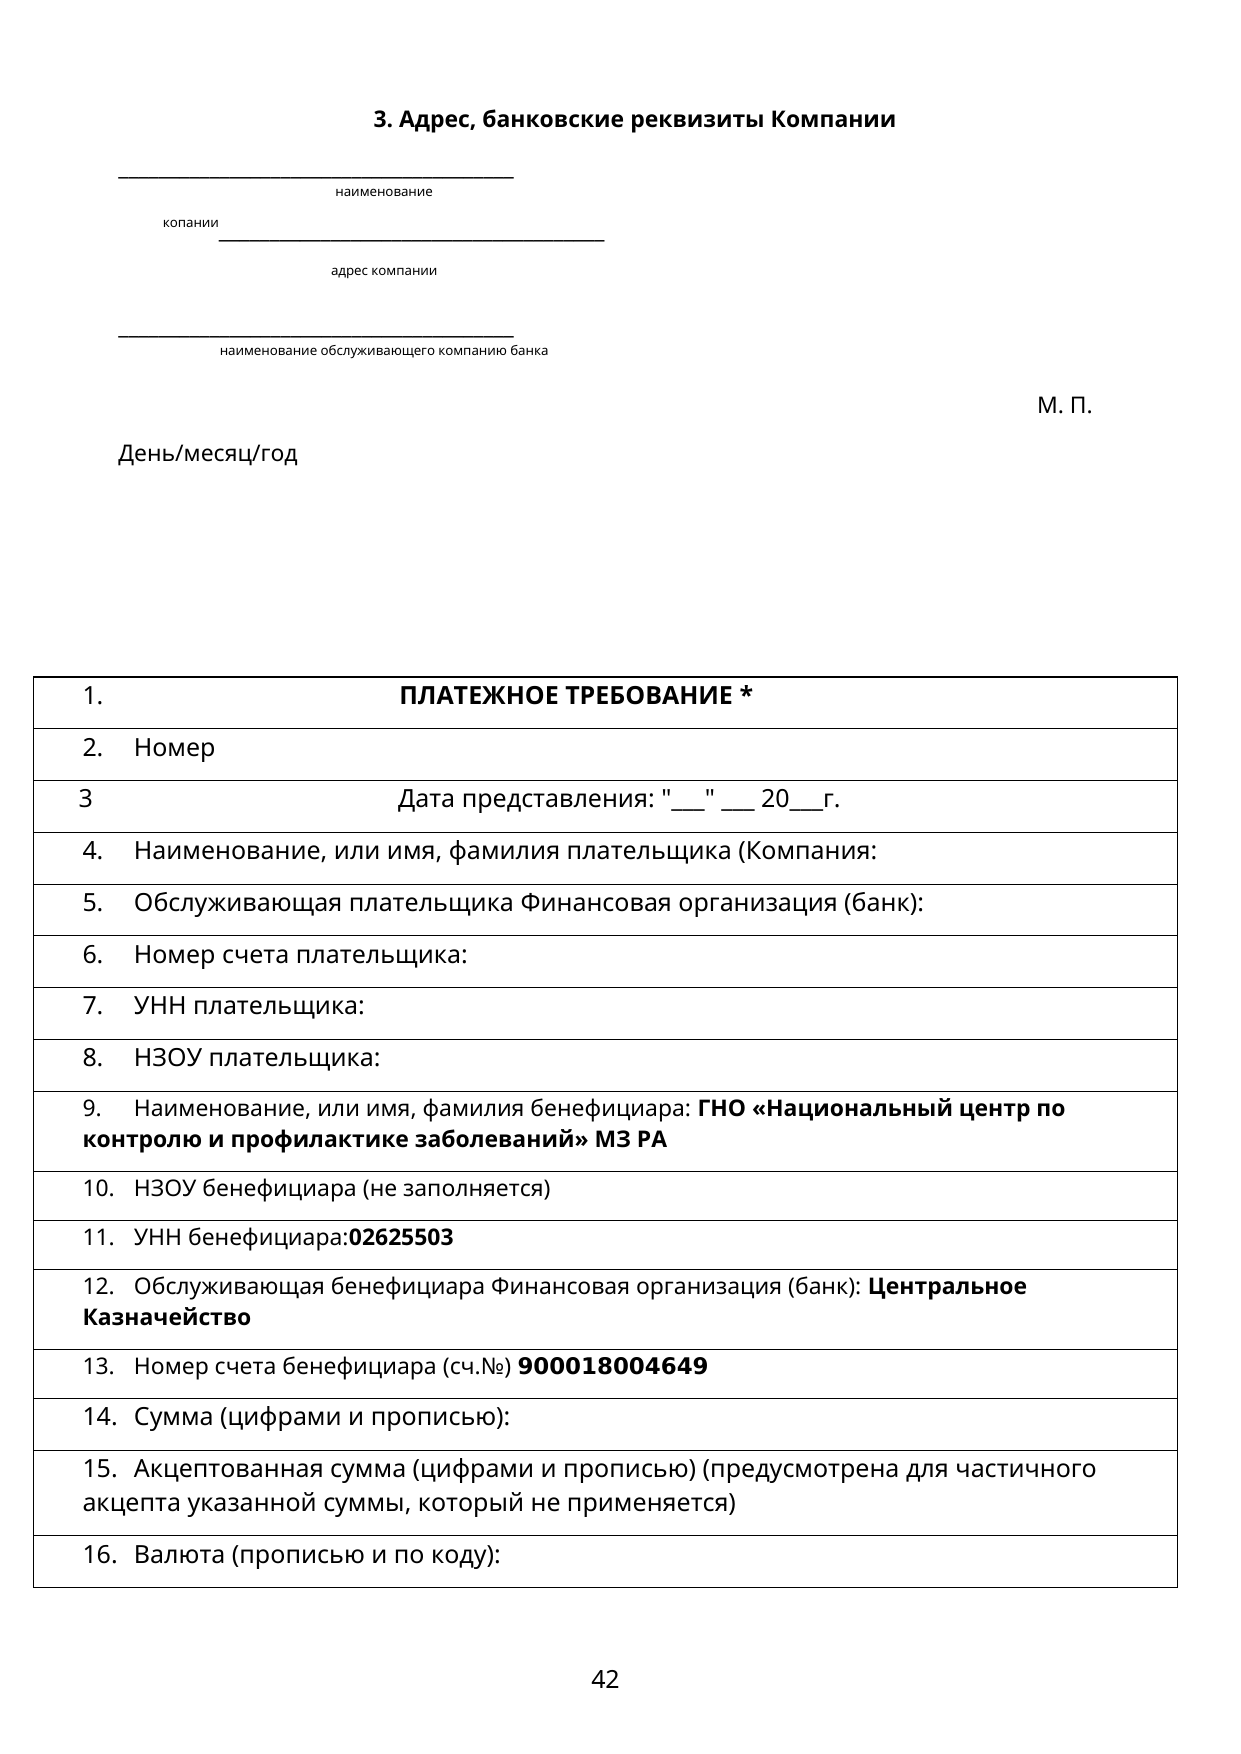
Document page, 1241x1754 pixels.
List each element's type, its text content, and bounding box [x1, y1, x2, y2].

text 3. Адрес, банковские реквизиты Компании [118, 103, 1092, 135]
text _______________________________________ [118, 310, 1092, 341]
text наименование копании______________________________________ [118, 183, 650, 245]
text День/месяц/год [118, 437, 1092, 468]
table_cell 16. Валюта (прописью и по коду): [34, 1536, 1177, 1587]
table_cell 12. Обслуживающая бенефициара Финансовая организация (банк): Центральное Казначейство [34, 1270, 1177, 1349]
table_cell 11. УНН бенефициара:02625503 [34, 1221, 1177, 1269]
table_header 1. ПЛАТЕЖНОЕ ТРЕБОВАНИЕ * [34, 678, 1177, 728]
text наименование обслуживающего компанию банка [118, 341, 650, 372]
table_cell 14. Сумма (цифрами и прописью): [34, 1399, 1177, 1449]
table_cell 9. Наименование, или имя, фамилия бенефициара: ГНО «Национальный центр по контролю и профилактике заболеваний» МЗ РА [34, 1092, 1177, 1171]
table_cell 3 Дата представления: "___" ___ 20___г. [34, 781, 1177, 832]
table_cell 6. Номер счета плательщика: [34, 936, 1177, 987]
table_cell 13. Номер счета бенефициара (сч.№) 900018004649 [34, 1350, 1177, 1398]
table_cell 4. Наименование, или имя, фамилия плательщика (Компания: [34, 833, 1177, 883]
text адрес компании [118, 262, 650, 293]
table_cell 10. НЗОУ бенефициара (не заполняется) [34, 1172, 1177, 1220]
table_cell 8. НЗОУ плательщика: [34, 1040, 1177, 1091]
table_cell 2. Номер [34, 729, 1177, 780]
table_cell 7. УНН плательщика: [34, 988, 1177, 1039]
text М. П. [118, 389, 1092, 420]
table_cell 5. Обслуживающая плательщика Финансовая организация (банк): [34, 885, 1177, 935]
text _______________________________________ [118, 151, 1092, 183]
table_cell 15. Акцептованная сумма (цифрами и прописью) (предусмотрена для частичного акцепта указанной суммы, который не применяется) [34, 1451, 1177, 1535]
